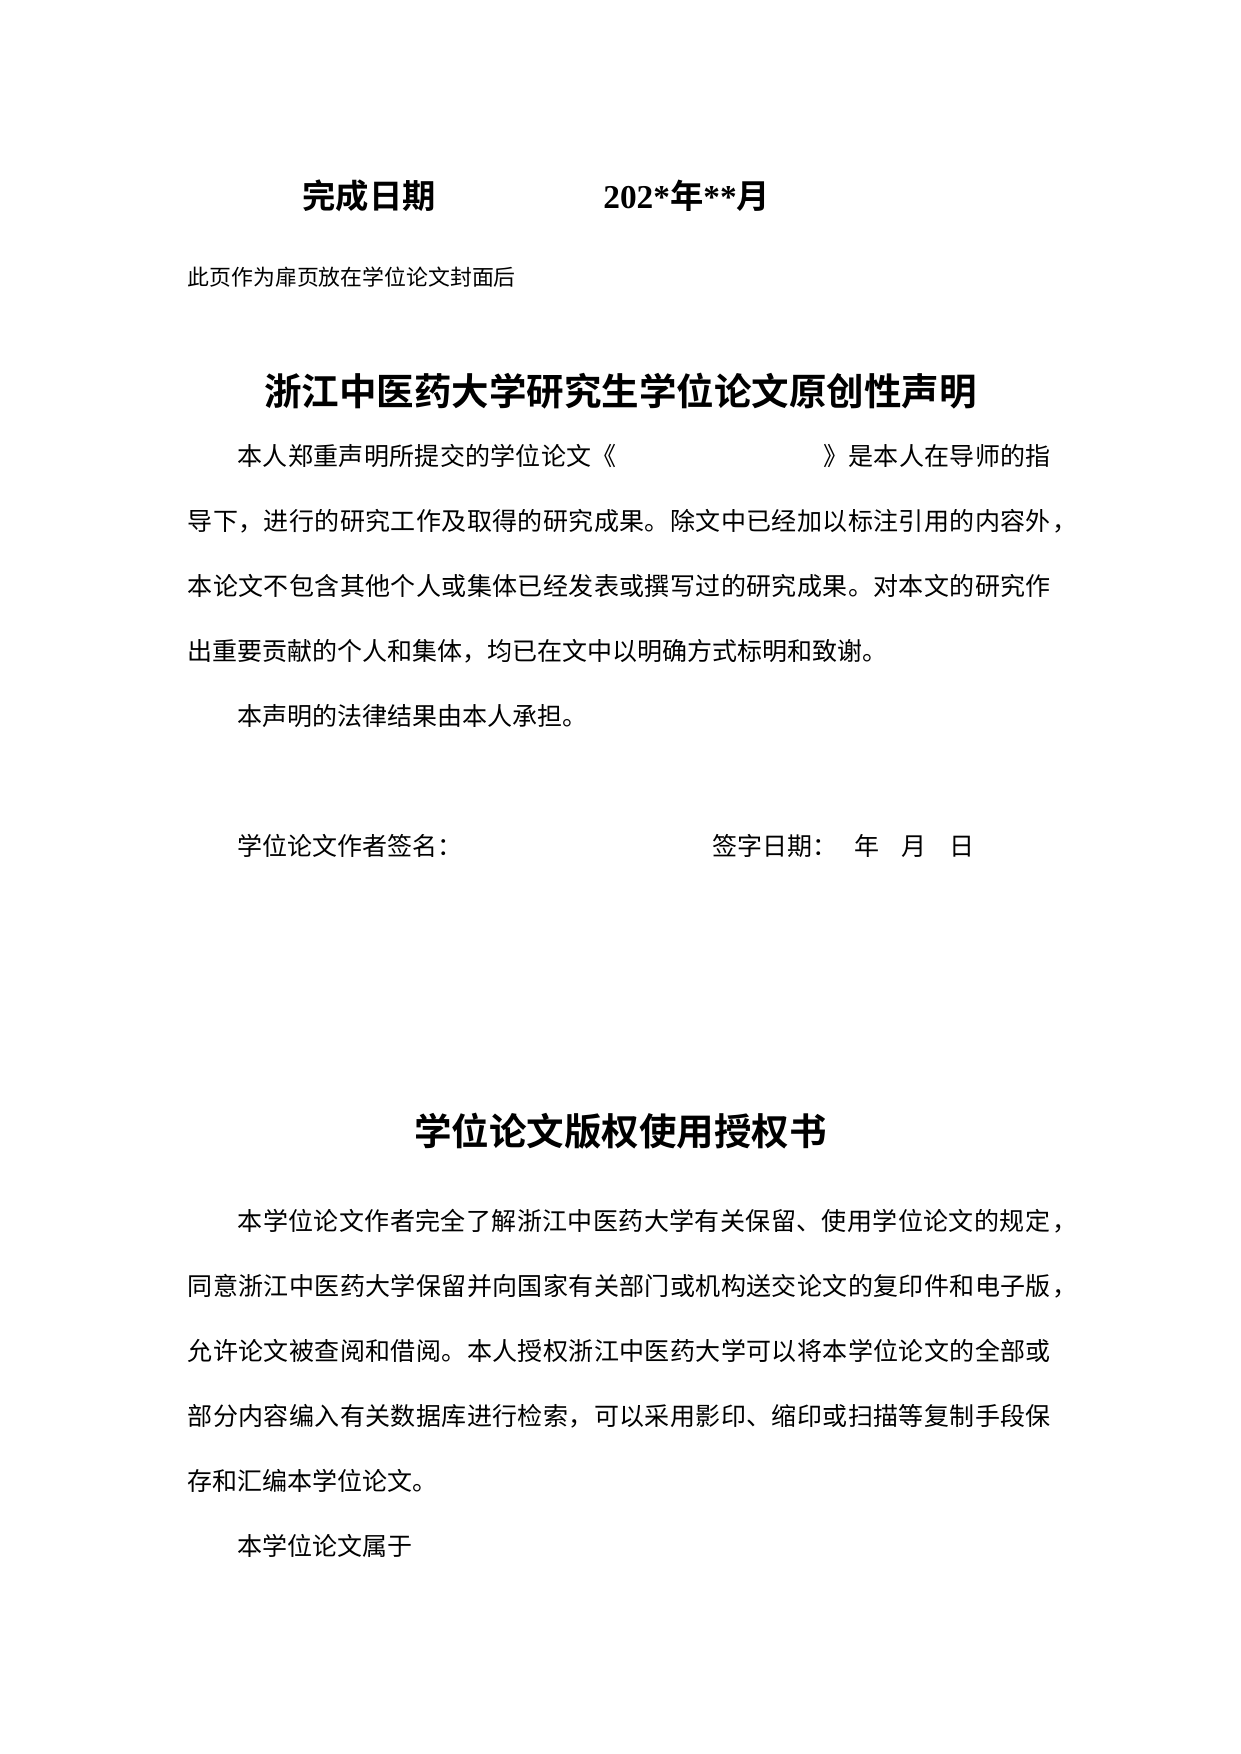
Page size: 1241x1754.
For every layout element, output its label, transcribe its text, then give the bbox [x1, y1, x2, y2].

text 学位论文版权使用授权书 [187, 1097, 1053, 1162]
table_cell 202*年**月 [465, 162, 908, 227]
text 浙江中医药大学研究生学位论文原创性声明 [187, 357, 1053, 422]
text 本声明的法律结果由本人承担。 [187, 682, 1053, 747]
text 学位论文作者签名： 签字日期： 年 月 日 [187, 812, 1053, 877]
text 本人郑重声明所提交的学位论文《 》是本人在导师的指导下，进行的研究工作及取得的研究成果。除文中已经加以标注引用的内容外，本论文不包含其他个人或集体已经发表或撰写过的研究成果。对本文的研究作出重要贡献的个人和集体，均已在文中以明确方式标明和致谢。 [187, 422, 1053, 682]
text 本学位论文作者完全了解浙江中医药大学有关保留、使用学位论文的规定，同意浙江中医药大学保留并向国家有关部门或机构送交论文的复印件和电子版，允许论文被查阅和借阅。本人授权浙江中医药大学可以将本学位论文的全部或部分内容编入有关数据库进行检索，可以采用影印、缩印或扫描等复制手段保存和汇编本学位论文。 [187, 1187, 1053, 1512]
text 此页作为扉页放在学位论文封面后 [187, 259, 1053, 292]
text 本学位论文属于 [187, 1512, 1053, 1577]
table_cell 完成日期 [273, 162, 465, 227]
